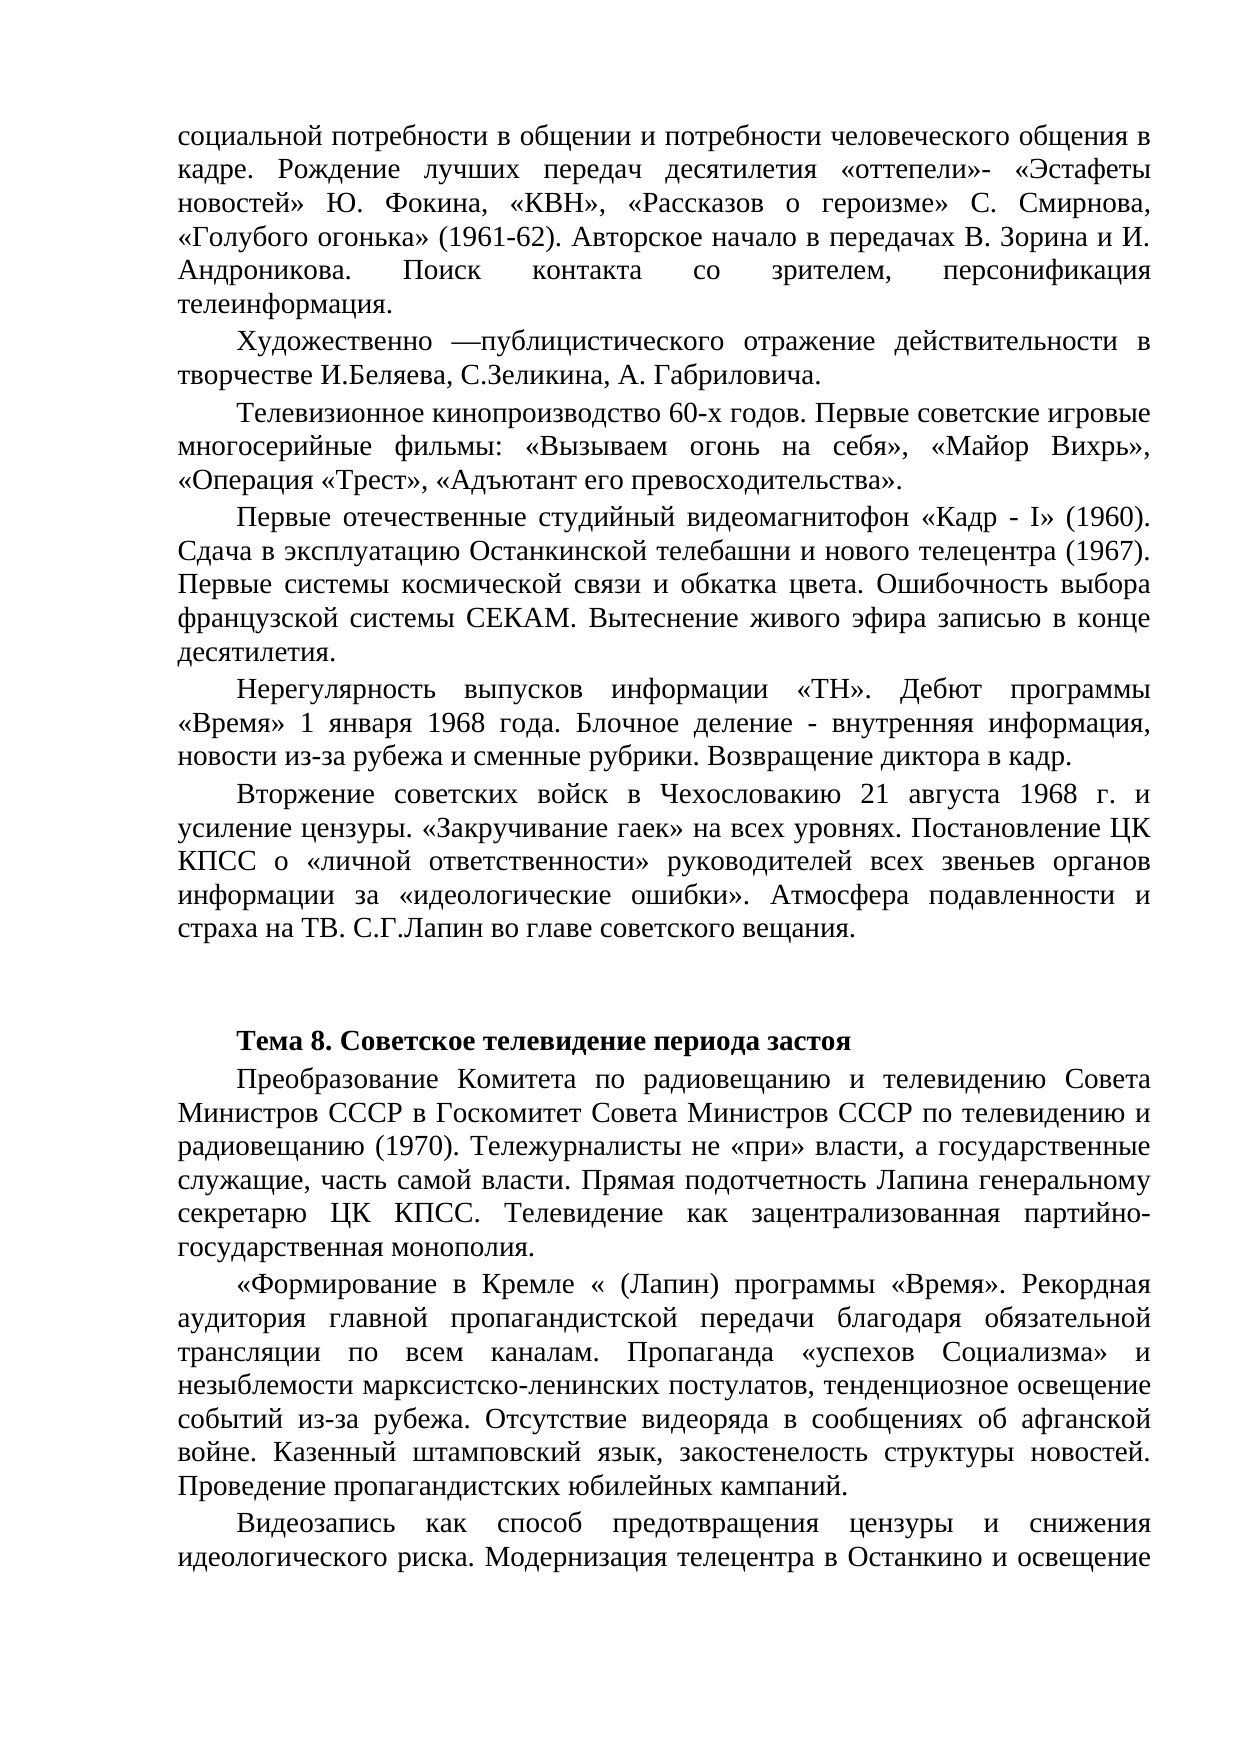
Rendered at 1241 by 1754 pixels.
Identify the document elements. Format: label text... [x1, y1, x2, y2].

text Художественно —публицистического отражение действительности в творчестве И.Беляева, С.Зеликина, А. Габриловича. [177, 323, 1152, 391]
text Первые отечественные студийный видеомагнитофон «Кадр - I» (1960). Сдача в эксплуатацию Останкинской телебашни и нового телецентра (1967). Первые системы космической связи и обкатка цвета. Ошибочность выбора французской системы СЕКАМ. Вытеснение живого эфира записью в конце десятилетия. [177, 499, 1152, 667]
text Вторжение советских войск в Чехословакию 21 августа 1968 г. и усиление цензуры. «Закручивание гаек» на всех уровнях. Постановление ЦК КПСС о «личной ответственности» руководителей всех звеньев органов информации за «идеологические ошибки». Атмосфера подавленности и страха на ТВ. С.Г.Лапин во главе советского вещания. [177, 776, 1152, 944]
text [177, 1506, 1152, 1573]
text «Формирование в Кремле « (Лапин) программы «Время». Рекордная аудитория главной пропагандистской передачи благодаря обязательной трансляции по всем каналам. Пропаганда «успехов Социализма» и незыблемости марксистско-ленинских постулатов, тенденциозное освещение событий из-за рубежа. Отсутствие видеоряда в сообщениях об афганской войне. Казенный штамповский язык, закостенелость структуры новостей. Проведение пропагандистских юбилейных кампаний. [177, 1267, 1152, 1501]
text Тема 8. Советское телевидение периода застоя [177, 1023, 1152, 1057]
text Телевизионное кинопроизводство 60-х годов. Первые советские игровые многосерийные фильмы: «Вызываем огонь на себя», «Майор Вихрь», «Операция «Трест», «Адъютант его превосходительства». [177, 395, 1152, 495]
text Преобразование Комитета по радиовещанию и телевидению Совета Министров СССР в Госкомитет Совета Министров СССР по телевидению и радиовещанию (1970). Тележурналисты не «при» власти, а государственные служащие, часть самой власти. Прямая подотчетность Лапина генеральному секретарю ЦК КПСС. Телевидение как зацентрализованная партийно-государственная монополия. [177, 1061, 1152, 1262]
text Нерегулярность выпусков информации «ТН». Дебют программы «Время» 1 января 1968 года. Блочное деление - внутренняя информация, новости из-за рубежа и сменные рубрики. Возвращение диктора в кадр. [177, 671, 1152, 772]
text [177, 118, 1152, 319]
